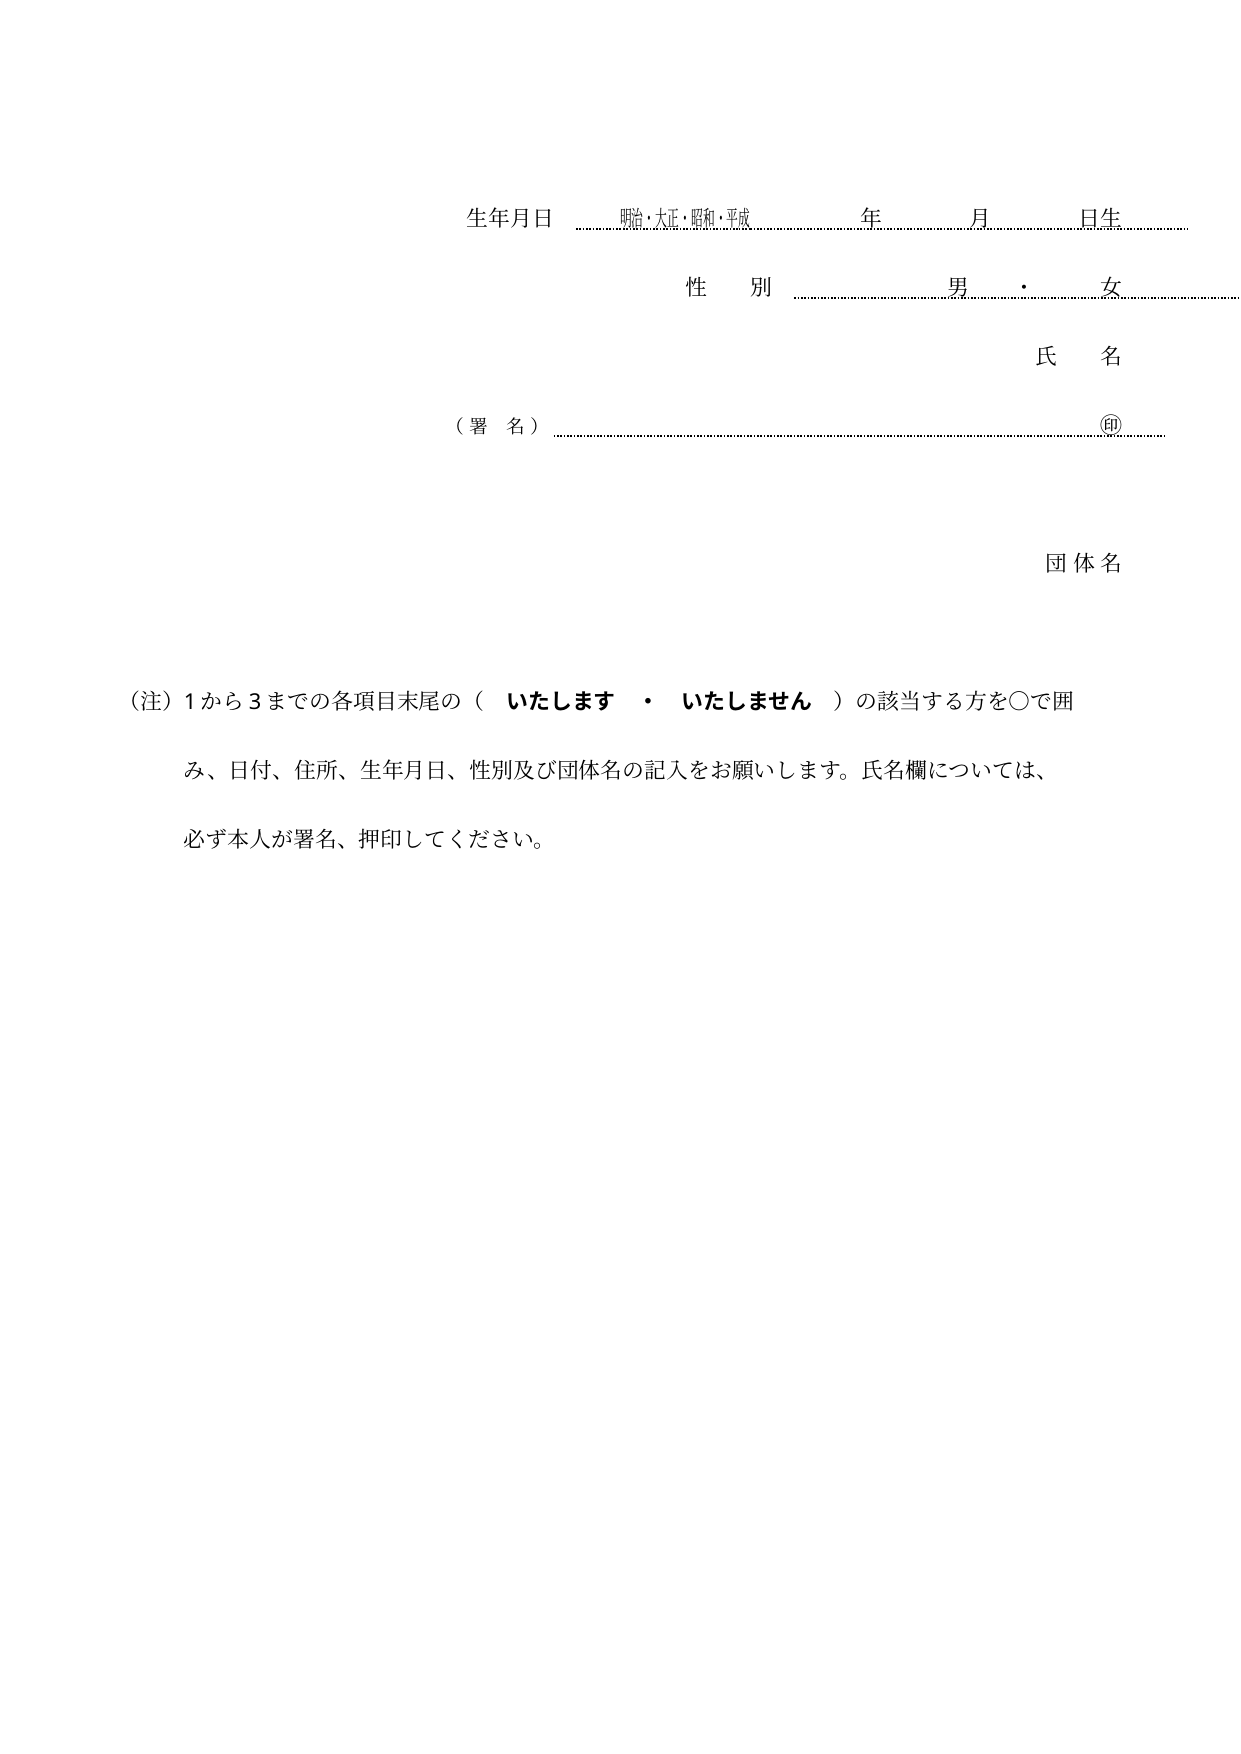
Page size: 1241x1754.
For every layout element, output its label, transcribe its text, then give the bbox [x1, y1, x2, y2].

list 性 別 男 ・ 女 [184, 251, 1122, 320]
list 団体名 [118, 527, 1122, 596]
text （注）1から3までの各項目末尾の（ いたします ・ いたしません ）の該当する方を○で囲み、日付、住所、生年月日、性別及び団体名の記入をお願いします。氏名欄については、必ず本人が署名、押印してください。 [118, 665, 1078, 872]
text （ 署 名 ） ㊞ [118, 389, 1122, 458]
text 氏 名 [118, 320, 1122, 389]
list 生年月日 明治・大正・昭和・平成 年 月 日生 [184, 182, 1122, 251]
